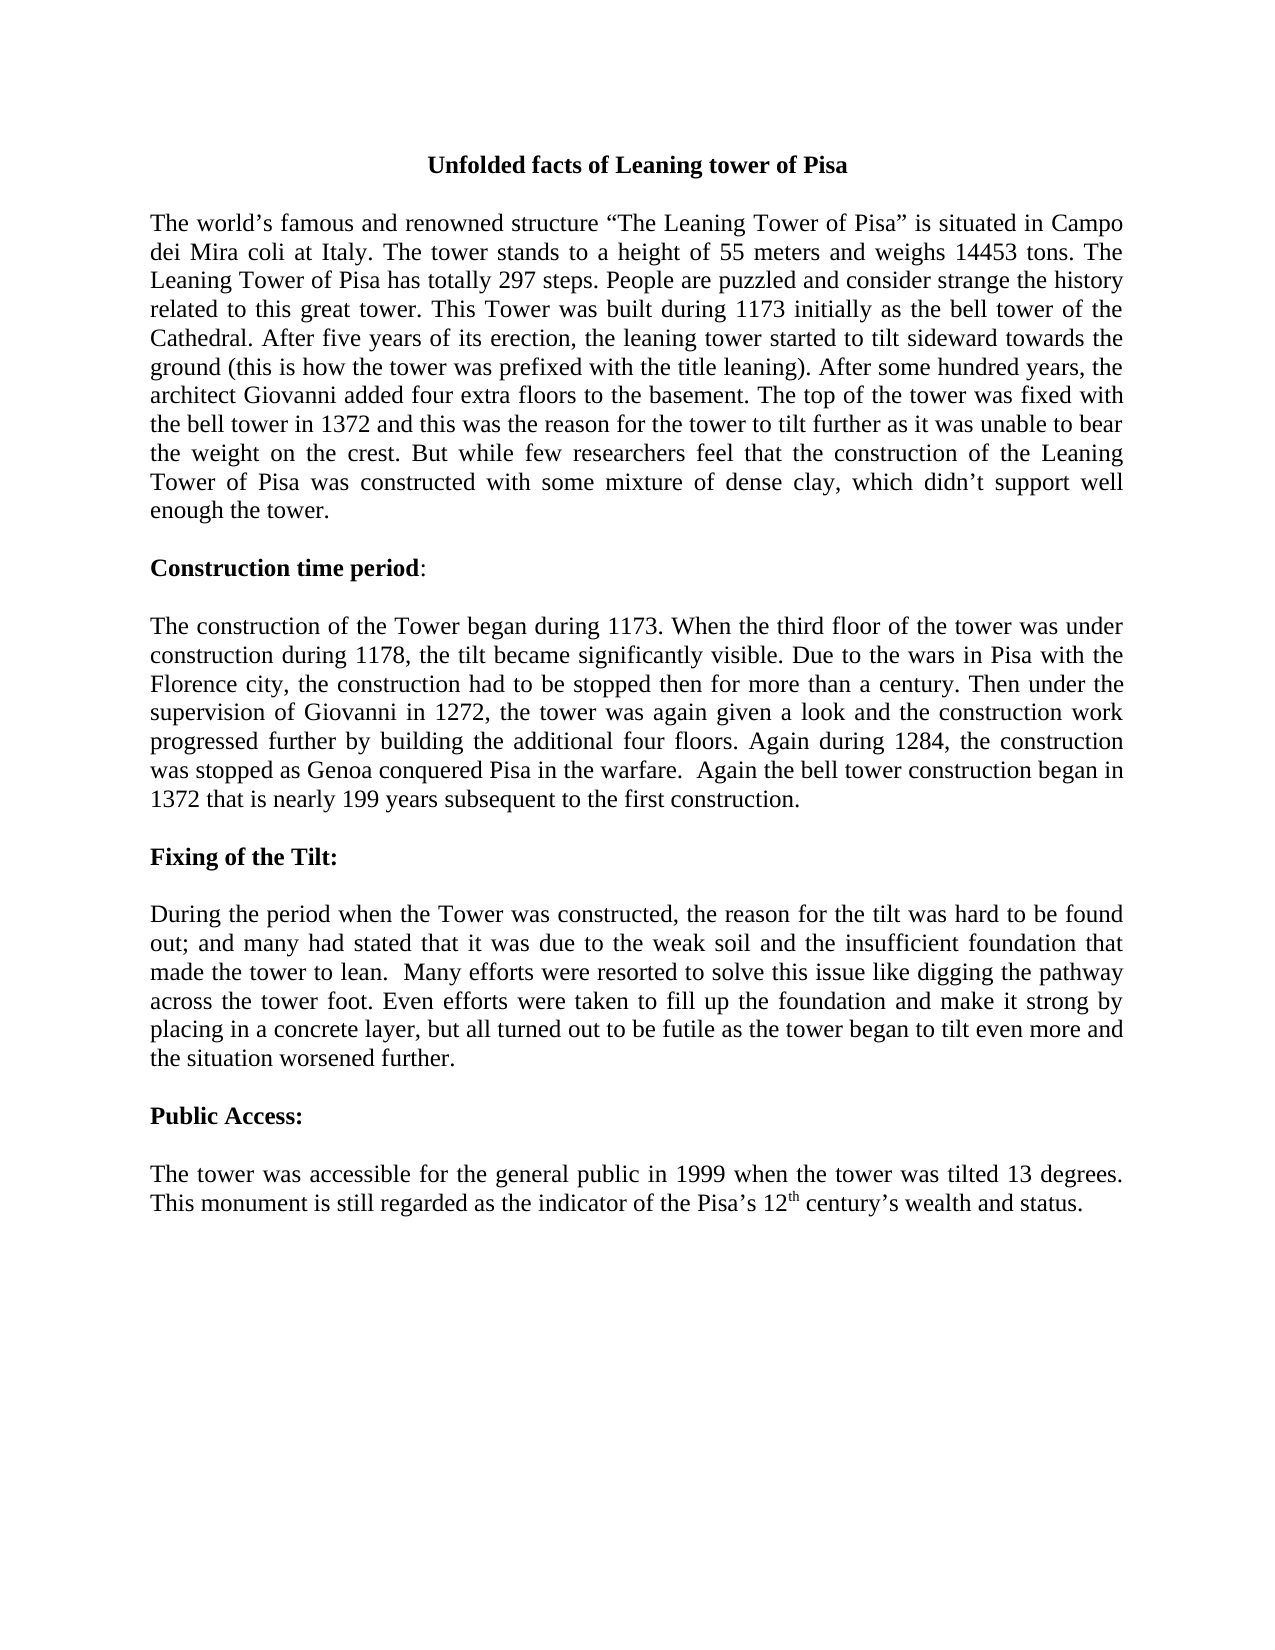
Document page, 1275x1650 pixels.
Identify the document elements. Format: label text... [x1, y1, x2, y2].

text Fixing of the Tilt: [150, 842, 1125, 870]
text Public Access: [150, 1101, 1125, 1130]
text The construction of the Tower began during 1173. When the third floor of the tower was under construction during 1178, the tilt became significantly visible. Due to the wars in Pisa with the Florence city, the construction had to be stopped then for more than a century. Then under the supervision of Giovanni in 1272, the tower was again given a look and the construction work progressed further by building the additional four floors. Again during 1284, the construction was stopped as Genoa conquered Pisa in the warfare. Again the bell tower construction began in 1372 that is nearly 199 years subsequent to the first construction. [150, 611, 1125, 812]
text Unfolded facts of Leaning tower of Pisa [150, 150, 1125, 179]
text During the period when the Tower was constructed, the reason for the tilt was hard to be found out; and many had stated that it was due to the weak soil and the insufficient foundation that made the tower to lean. Many efforts were resorted to solve this issue like digging the pathway across the tower foot. Even efforts were taken to fill up the foundation and make it strong by placing in a concrete layer, but all turned out to be futile as the tower began to tilt even more and the situation worsened further. [150, 899, 1125, 1072]
text The tower was accessible for the general public in 1999 when the tower was tilted 13 degrees. This monument is still regarded as the indicator of the Pisa’s 12th century’s wealth and status. [150, 1159, 1125, 1217]
text The world’s famous and renowned structure “The Leaning Tower of Pisa” is situated in Campo dei Mira coli at Italy. The tower stands to a height of 55 meters and weighs 14453 tons. The Leaning Tower of Pisa has totally 297 steps. People are puzzled and consider strange the history related to this great tower. This Tower was built during 1173 initially as the bell tower of the Cathedral. After five years of its erection, the leaning tower started to tilt sideward towards the ground (this is how the tower was prefixed with the title leaning). After some hundred years, the architect Giovanni added four extra floors to the basement. The top of the tower was fixed with the bell tower in 1372 and this was the reason for the tower to tilt further as it was unable to bear the weight on the crest. But while few researchers feel that the construction of the Leaning Tower of Pisa was constructed with some mixture of dense clay, which didn’t support well enough the tower. [150, 208, 1125, 524]
text Construction time period: [150, 553, 1125, 582]
